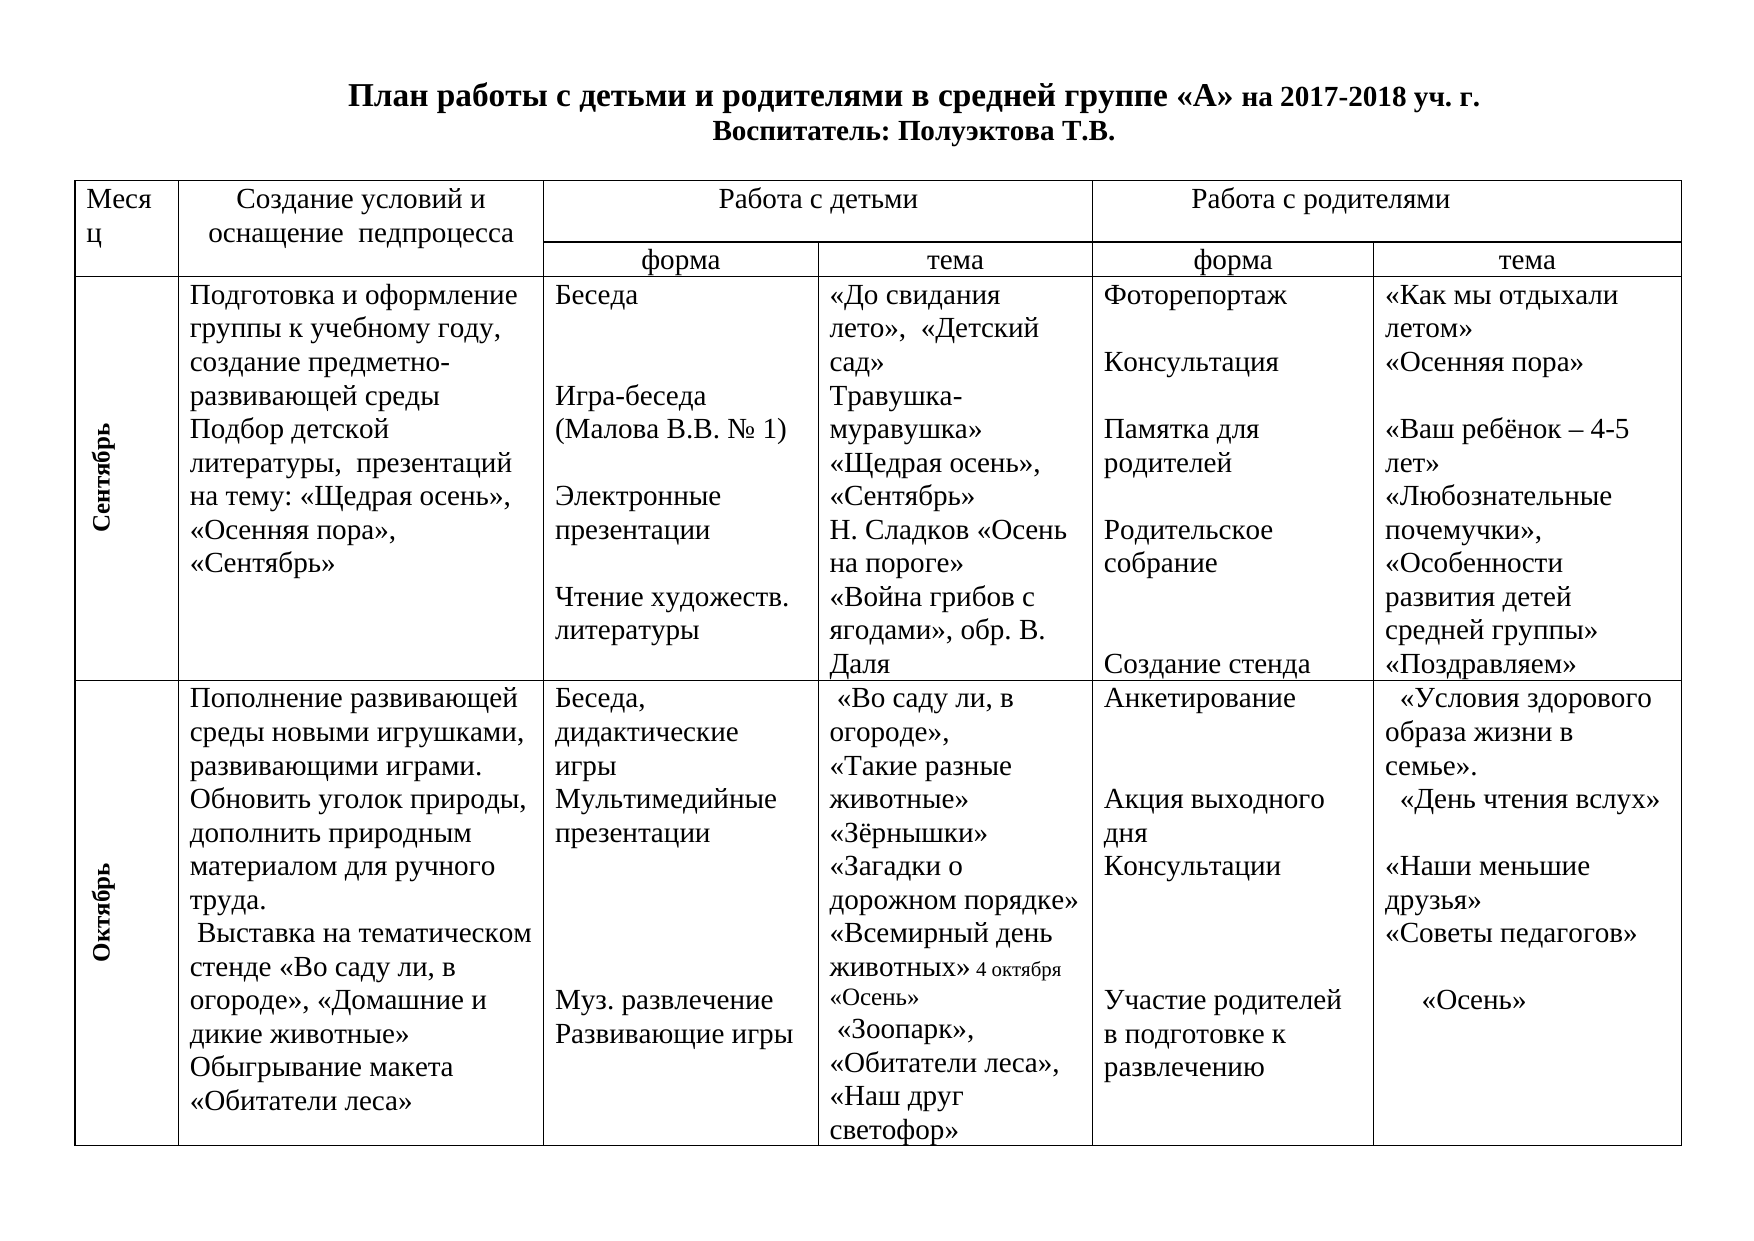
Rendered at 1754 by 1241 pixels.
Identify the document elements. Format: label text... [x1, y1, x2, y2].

text Воспитатель: Полуэктова Т.В. [149, 113, 1679, 147]
table_cell «Во саду ли, в огороде», «Такие разные животные» «Зёрнышки» «Загадки о дорожном порядке» «Всемирный день животных» 4 октября «Осень» «Зоопарк», «Обитатели леса», «Наш друг светофор» [819, 681, 1092, 1145]
table_header Работа с детьми [544, 181, 1092, 241]
table_cell Фоторепортаж Консультация Памятка для родителей Родительское собрание Создание стенда [1093, 277, 1373, 679]
text План работы с детьми и родителями в средней группе «А» на 2017-2018 уч. г. [149, 75, 1679, 113]
table_cell Анкетирование Акция выходного дня Консультации Участие родителей в подготовке к развлечению [1093, 681, 1373, 1145]
table_header Работа с родителями [1093, 181, 1681, 241]
table_cell тема [819, 243, 1092, 276]
table_cell Октябрь [76, 681, 178, 1145]
table_cell форма [1093, 243, 1373, 276]
table_cell «Условия здорового образа жизни в семье». «День чтения вслух» «Наши меньшие друзья» «Советы педагогов» «Осень» [1374, 681, 1681, 1145]
table_cell «Как мы отдыхали летом» «Осенняя пора» «Ваш ребёнок – 4-5 лет» «Любознательные почемучки», «Особенности развития детей средней группы» «Поздравляем» [1374, 277, 1681, 679]
table_cell Пополнение развивающей среды новыми игрушками, развивающими играми. Обновить уголок природы, дополнить природным материалом для ручного труда. Выставка на тематическом стенде «Во саду ли, в огороде», «Домашние и дикие животные» Обыгрывание макета «Обитатели леса» [179, 681, 543, 1145]
table_header Месяц [76, 181, 178, 276]
table_cell Сентябрь [76, 277, 178, 679]
table_cell форма [544, 243, 818, 276]
table_cell «До свидания лето», «Детский сад» Травушка-муравушка» «Щедрая осень», «Сентябрь» Н. Сладков «Осень на пороге» «Война грибов с ягодами», обр. В. Даля [819, 277, 1092, 679]
table_cell Подготовка и оформление группы к учебному году, создание предметно-развивающей среды Подбор детской литературы, презентаций на тему: «Щедрая осень», «Осенняя пора», «Сентябрь» [179, 277, 543, 679]
table_cell Беседа Игра-беседа (Малова В.В. № 1) Электронные презентации Чтение художеств. литературы [544, 277, 818, 679]
table_cell Беседа, дидактические игры Мультимедийные презентации Муз. развлечение Развивающие игры [544, 681, 818, 1145]
table_header Создание условий и оснащение педпроцесса [179, 181, 543, 276]
table_cell тема [1374, 243, 1681, 276]
